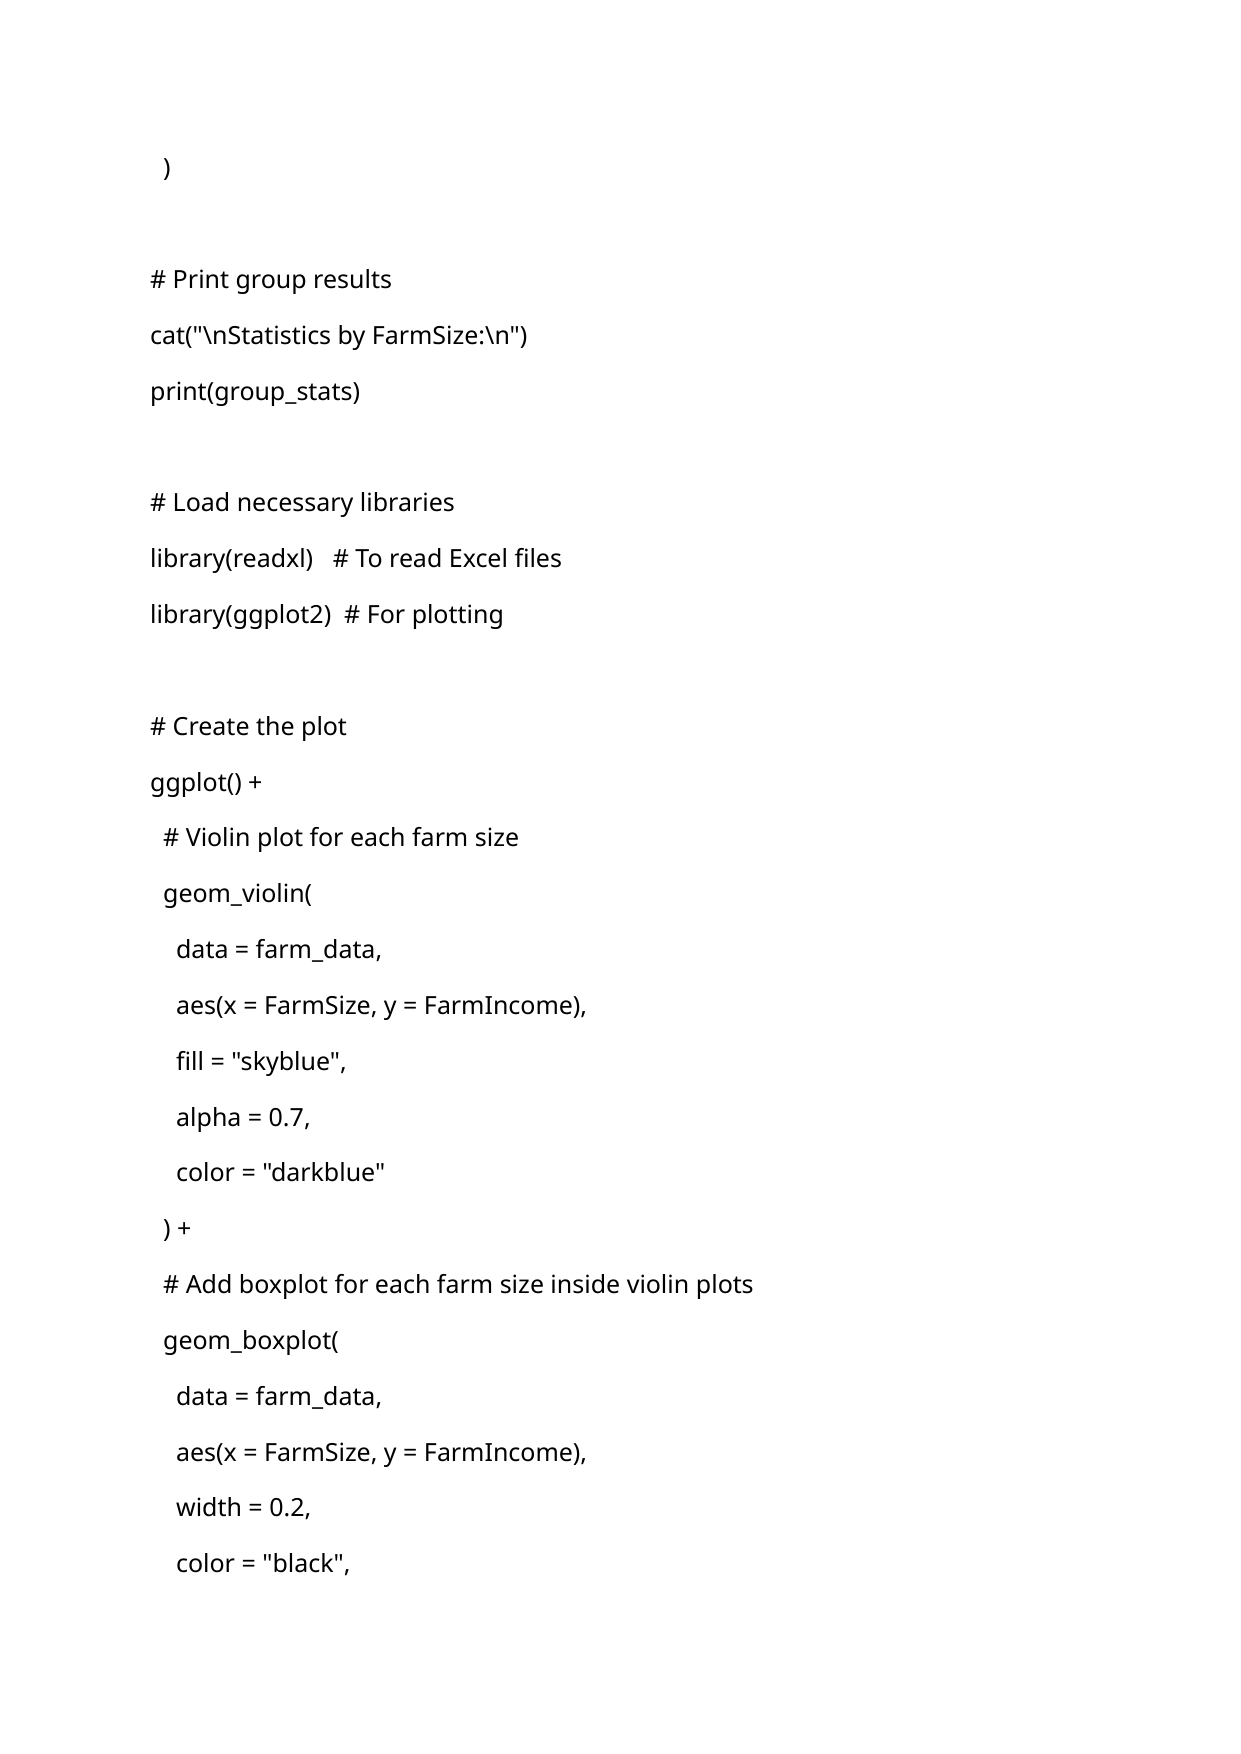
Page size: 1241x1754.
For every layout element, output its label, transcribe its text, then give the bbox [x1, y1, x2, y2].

text # Add boxplot for each farm size inside violin plots [150, 1267, 1090, 1301]
text width = 0.2, [150, 1490, 1090, 1524]
text cat("\nStatistics by FarmSize:\n") [150, 317, 1090, 352]
text color = "darkblue" [150, 1155, 1090, 1189]
text # Create the plot [150, 708, 1090, 742]
text color = "black", [150, 1546, 1090, 1580]
text # Print group results [150, 262, 1090, 296]
text fill = "skyblue", [150, 1043, 1090, 1077]
text # Load necessary libraries [150, 485, 1090, 519]
text data = farm_data, [150, 932, 1090, 966]
text # Violin plot for each farm size [150, 820, 1090, 854]
text ) [150, 150, 1090, 184]
text data = farm_data, [150, 1378, 1090, 1412]
text library(readxl) # To read Excel files [150, 541, 1090, 575]
text library(ggplot2) # For plotting [150, 597, 1090, 631]
text geom_violin( [150, 876, 1090, 910]
text print(group_stats) [150, 373, 1090, 407]
text aes(x = FarmSize, y = FarmIncome), [150, 1434, 1090, 1468]
text ) + [150, 1211, 1090, 1245]
text alpha = 0.7, [150, 1099, 1090, 1133]
text ggplot() + [150, 764, 1090, 798]
text geom_boxplot( [150, 1322, 1090, 1357]
text aes(x = FarmSize, y = FarmIncome), [150, 987, 1090, 1022]
